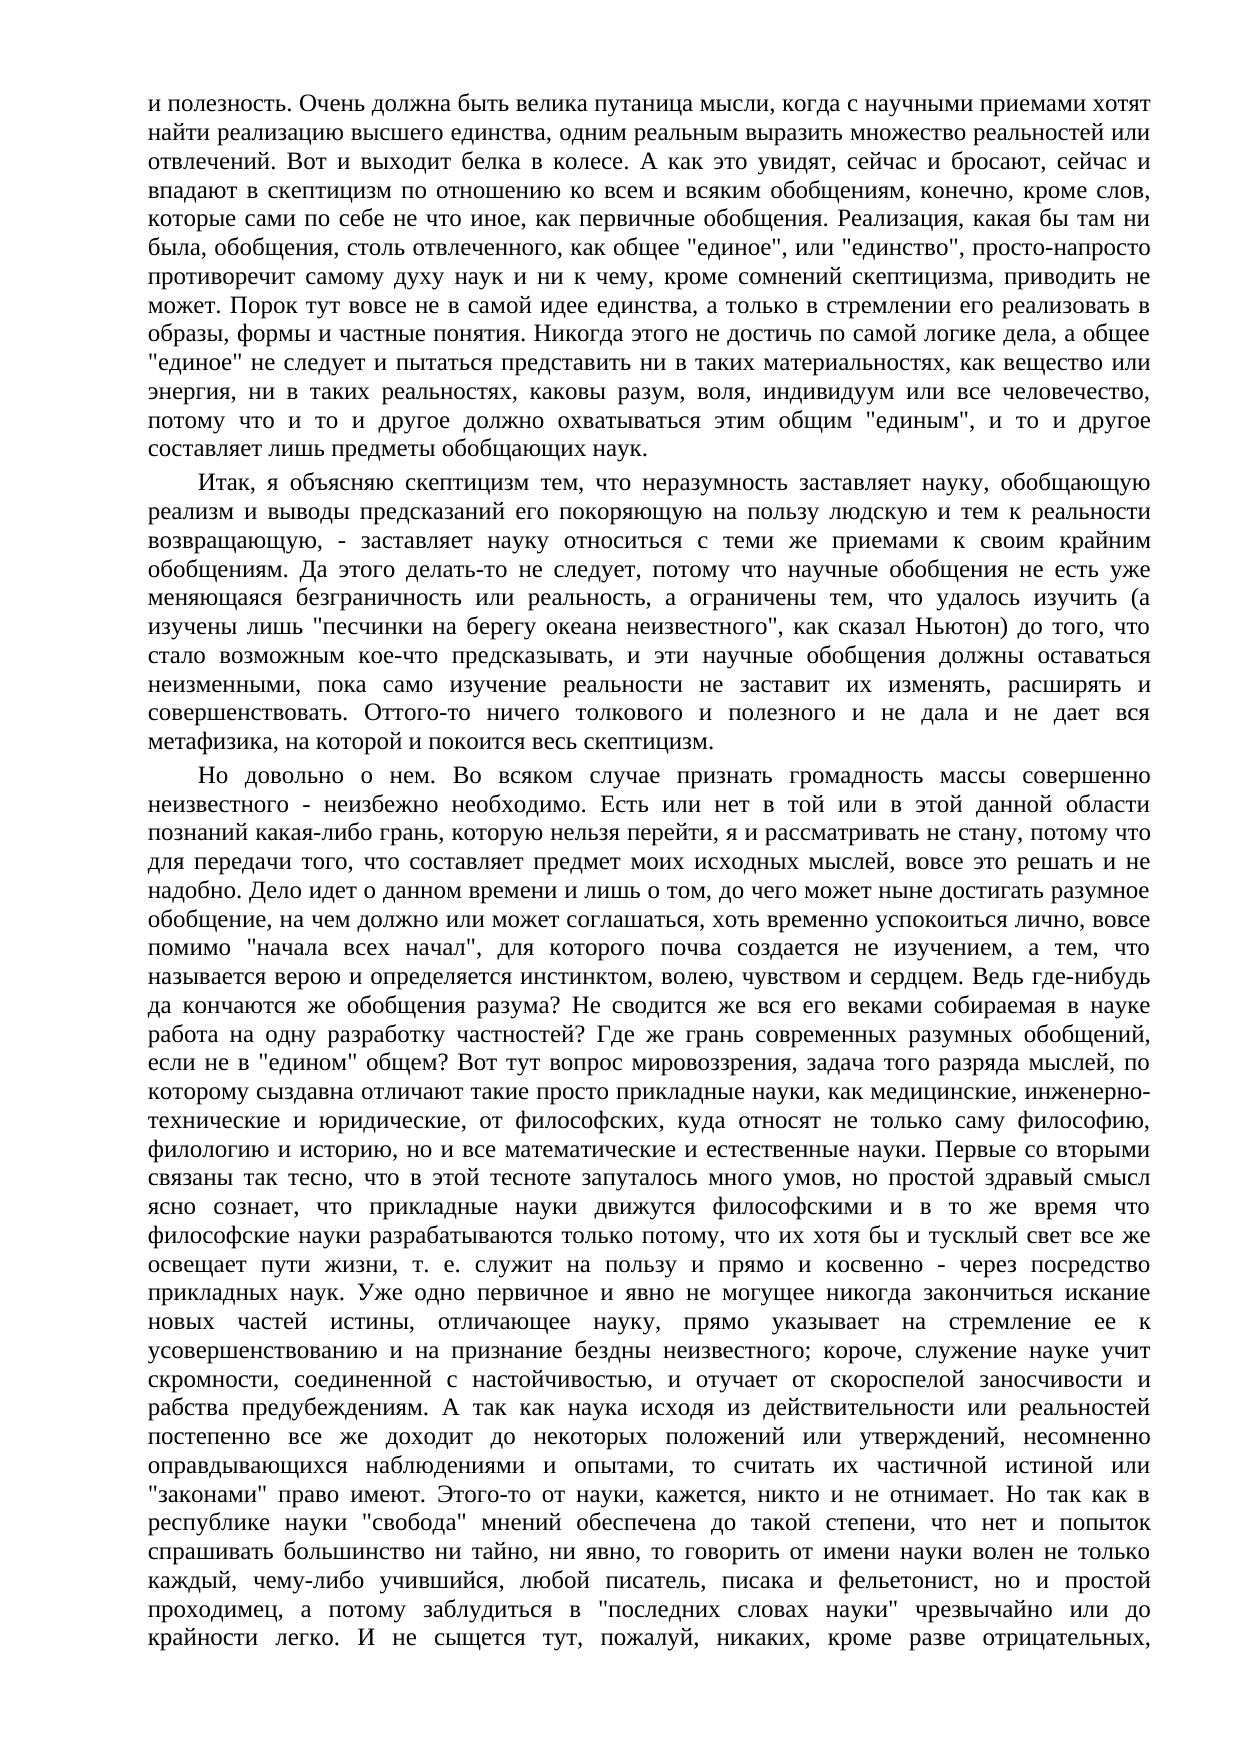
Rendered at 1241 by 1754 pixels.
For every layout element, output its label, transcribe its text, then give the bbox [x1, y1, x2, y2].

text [148, 88, 1152, 462]
text Итак, я объясняю скептицизм тем, что неразумность заставляет науку, обобщающую реализм и выводы предсказаний его покоряющую на пользу людскую и тем к реальности возвращающую, - заставляет науку относиться с теми же приемами к своим крайним обобщениям. Да этого делать-то не следует, потому что научные обобщения не есть уже меняющаяся безграничность или реальность, а ограничены тем, что удалось изучить (а изучены лишь "песчинки на берегу океана неизвестного", как сказал Ньютон) до того, что стало возможным кое-что предсказывать, и эти научные обобщения должны оставаться неизменными, пока само изучение реальности не заставит их изменять, расширять и совершенствовать. Оттого-то ничего толкового и полезного и не дала и не дает вся метафизика, на которой и покоится весь скептицизм. [148, 467, 1152, 755]
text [148, 760, 1152, 1651]
